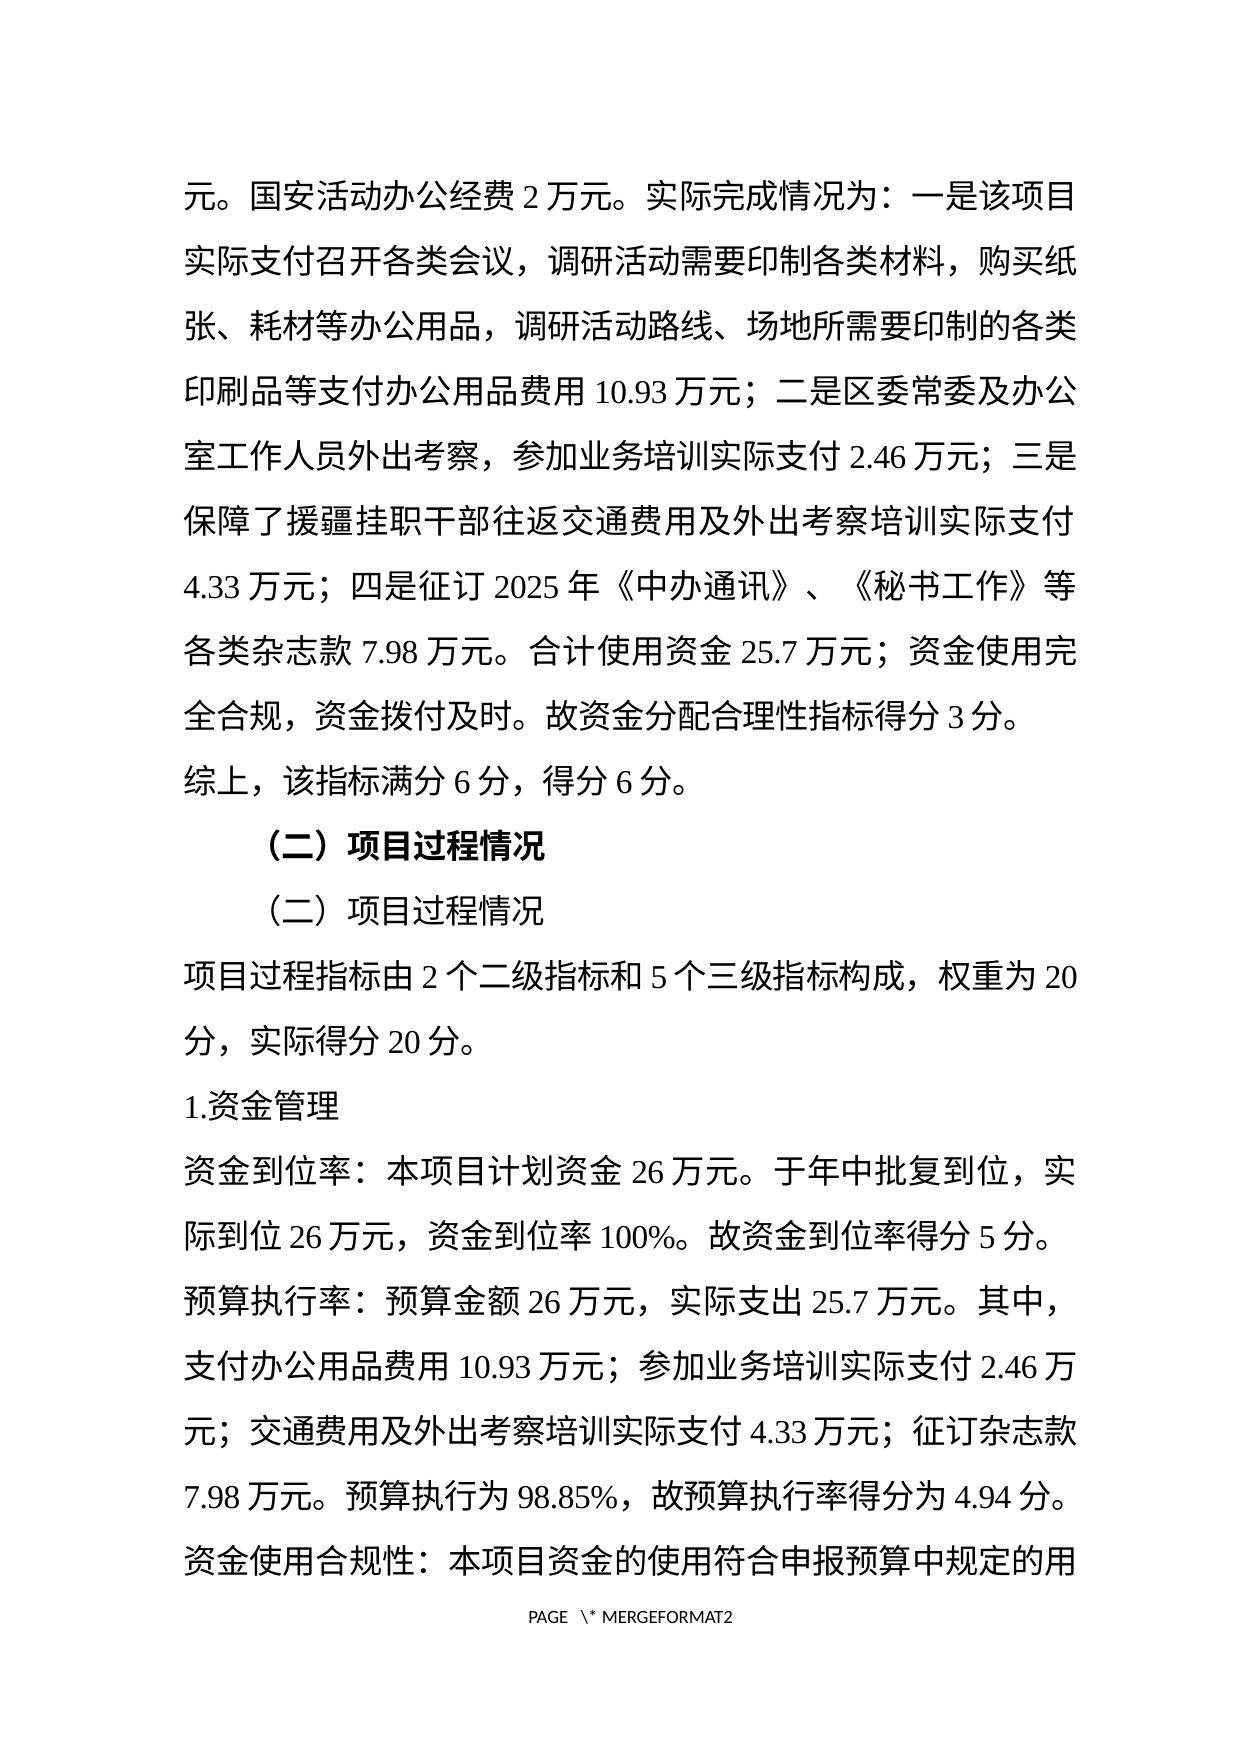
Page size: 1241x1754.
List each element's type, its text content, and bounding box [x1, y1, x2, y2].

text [183, 877, 1078, 1592]
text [183, 162, 1078, 812]
text （二）项目过程情况 [183, 812, 1078, 877]
